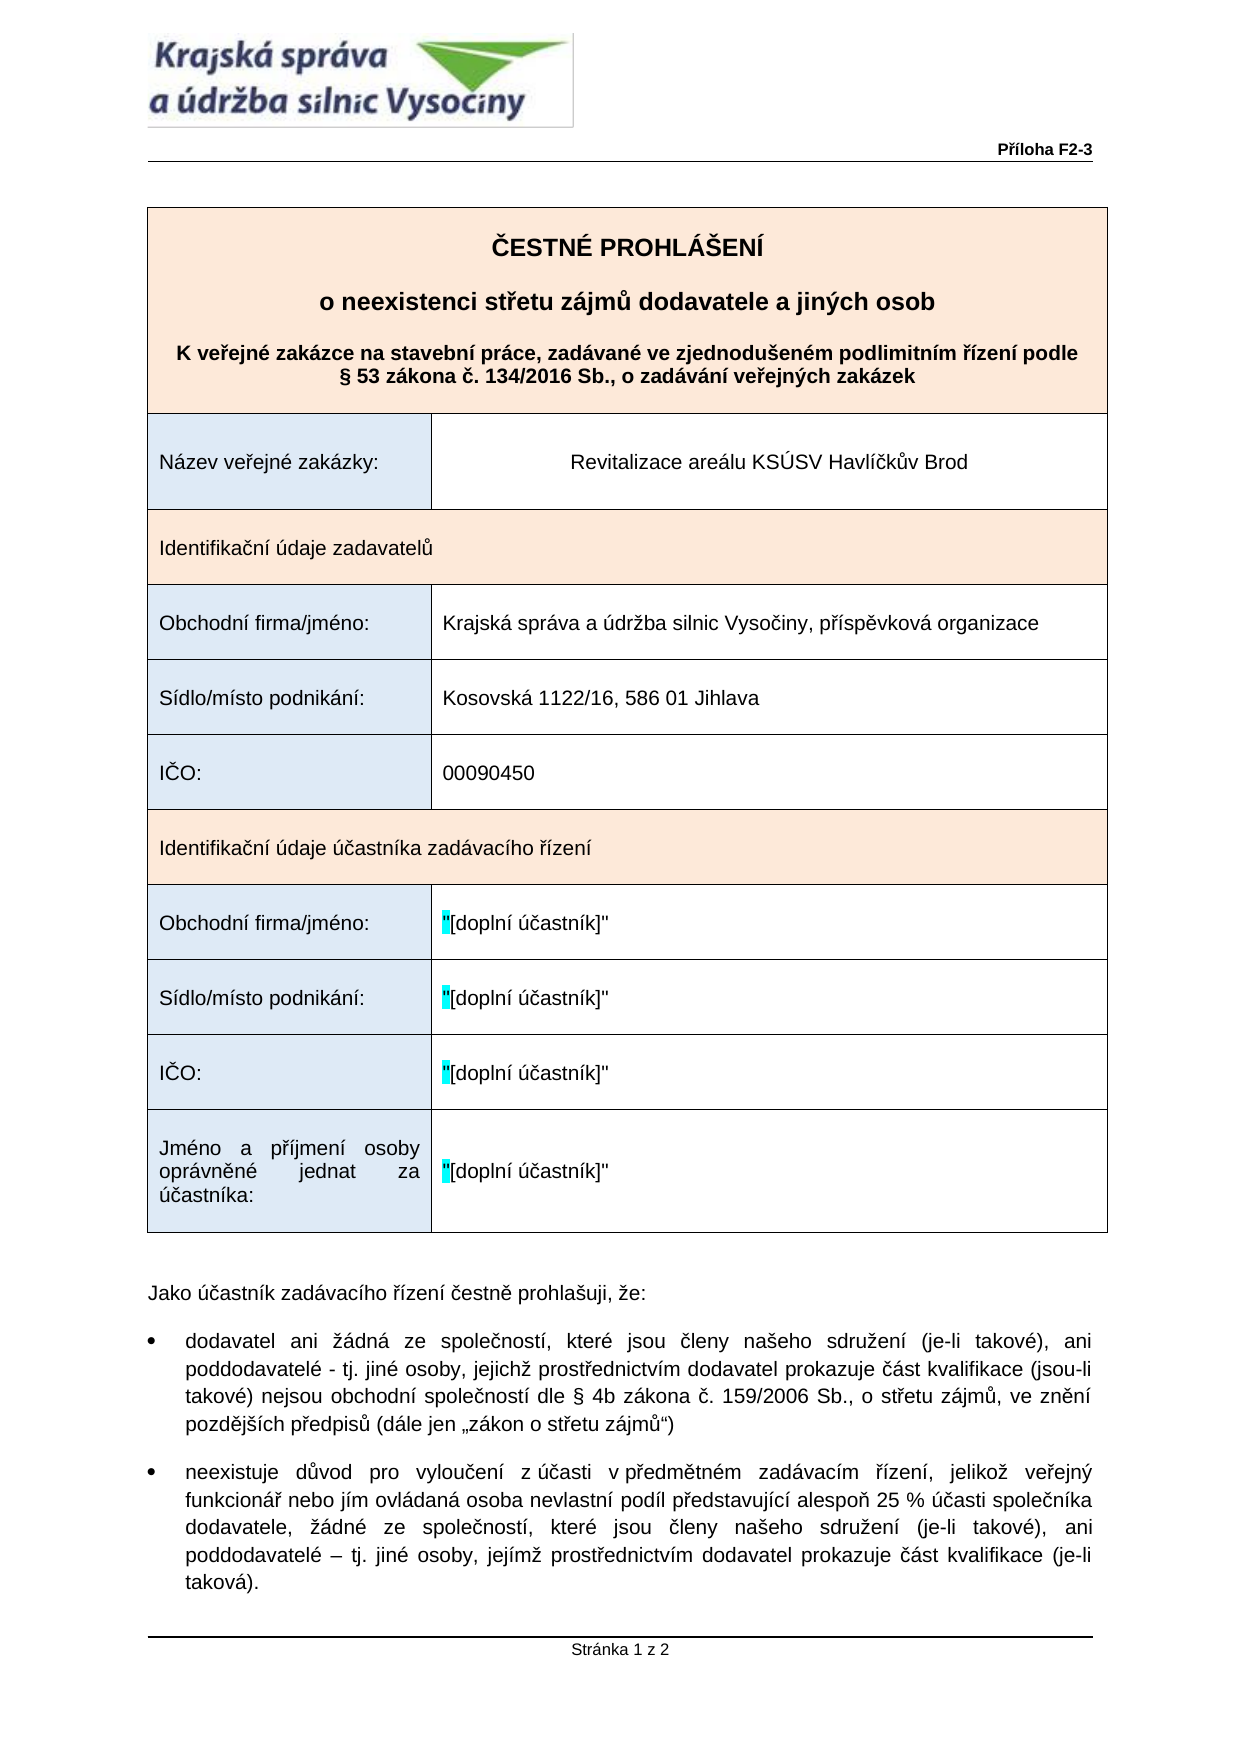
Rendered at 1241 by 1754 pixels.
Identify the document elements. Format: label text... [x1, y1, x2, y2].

table_cell [432, 1110, 1107, 1232]
table_cell Název veřejné zakázky: [148, 414, 431, 509]
table_cell Obchodní firma/jméno: [148, 885, 431, 959]
table_cell IČO: [148, 735, 431, 809]
table_cell Sídlo/místo podnikání: [148, 660, 431, 734]
table_cell 00090450 [432, 735, 1107, 809]
list dodavatel ani žádná ze společností, které jsou členy našeho sdružení (je-li takové), ani poddodavatelé - tj. jiné osoby, jejichž prostřednictvím dodavatel prokazuje část kvalifikace (jsou-li takové) nejsou obchodní společností dle § 4b zákona č. 159/2006 Sb., o střetu zájmů, ve znění pozdějších předpisů (dále jen „zákon o střetu zájmů“) [148, 1329, 1093, 1436]
table_cell [432, 1035, 1107, 1109]
table_cell [432, 960, 1107, 1034]
list neexistuje důvod pro vyloučení z účasti v předmětném zadávacím řízení, jelikož veřejný funkcionář nebo jím ovládaná osoba nevlastní podíl představující alespoň 25 % účasti společníka dodavatele, žádné ze společností, které jsou členy našeho sdružení (je-li takové), ani poddodavatelé – tj. jiné osoby, jejímž prostřednictvím dodavatel prokazuje část kvalifikace (je-li taková). [148, 1460, 1093, 1594]
table_cell Obchodní firma/jméno: [148, 585, 431, 659]
table_header ČESTNÉ PROHLÁŠENÍ o neexistenci střetu zájmů dodavatele a jiných osob K veřejné zakázce na stavební práce, zadávané ve zjednodušeném podlimitním řízení podle § 53 zákona č. 134/2016 Sb., o zadávání veřejných zakázek [148, 208, 1107, 413]
table_cell [432, 885, 1107, 959]
table_cell IČO: [148, 1035, 431, 1109]
text Jako účastník zadávacího řízení čestně prohlašuji, že: [148, 1281, 1093, 1305]
table_cell Identifikační údaje účastníka zadávacího řízení [148, 810, 1107, 884]
table_cell Sídlo/místo podnikání: [148, 960, 431, 1034]
table_cell Revitalizace areálu KSÚSV Havlíčkův Brod [432, 414, 1107, 509]
table_cell Identifikační údaje zadavatelů [148, 510, 1107, 584]
table_cell Jméno a příjmení osoby oprávněné jednat za účastníka: [148, 1110, 431, 1232]
table_cell Krajská správa a údržba silnic Vysočiny, příspěvková organizace [432, 585, 1107, 659]
table_cell Kosovská 1122/16, 586 01 Jihlava [432, 660, 1107, 734]
picture [147, 33, 574, 129]
